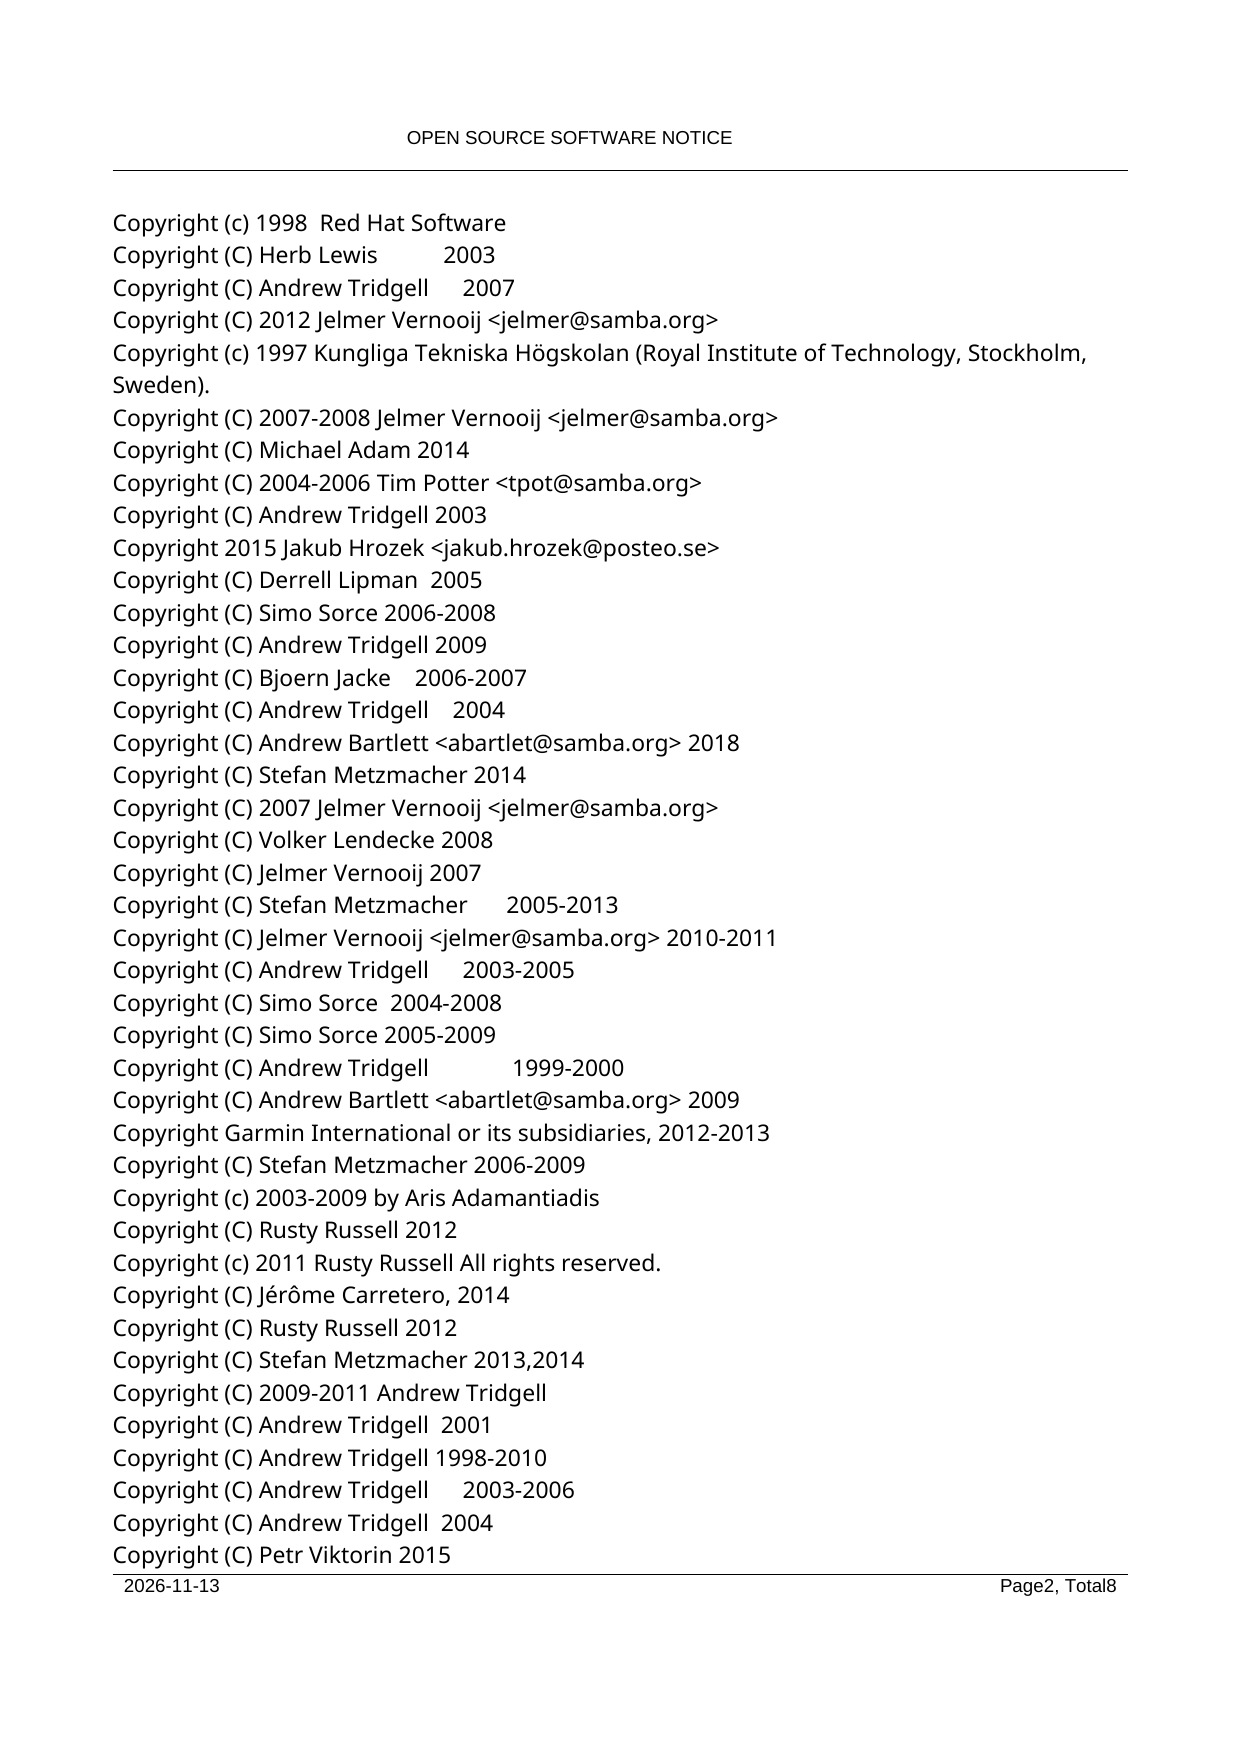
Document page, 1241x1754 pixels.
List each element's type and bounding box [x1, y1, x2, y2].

text [112, 206, 1128, 1571]
